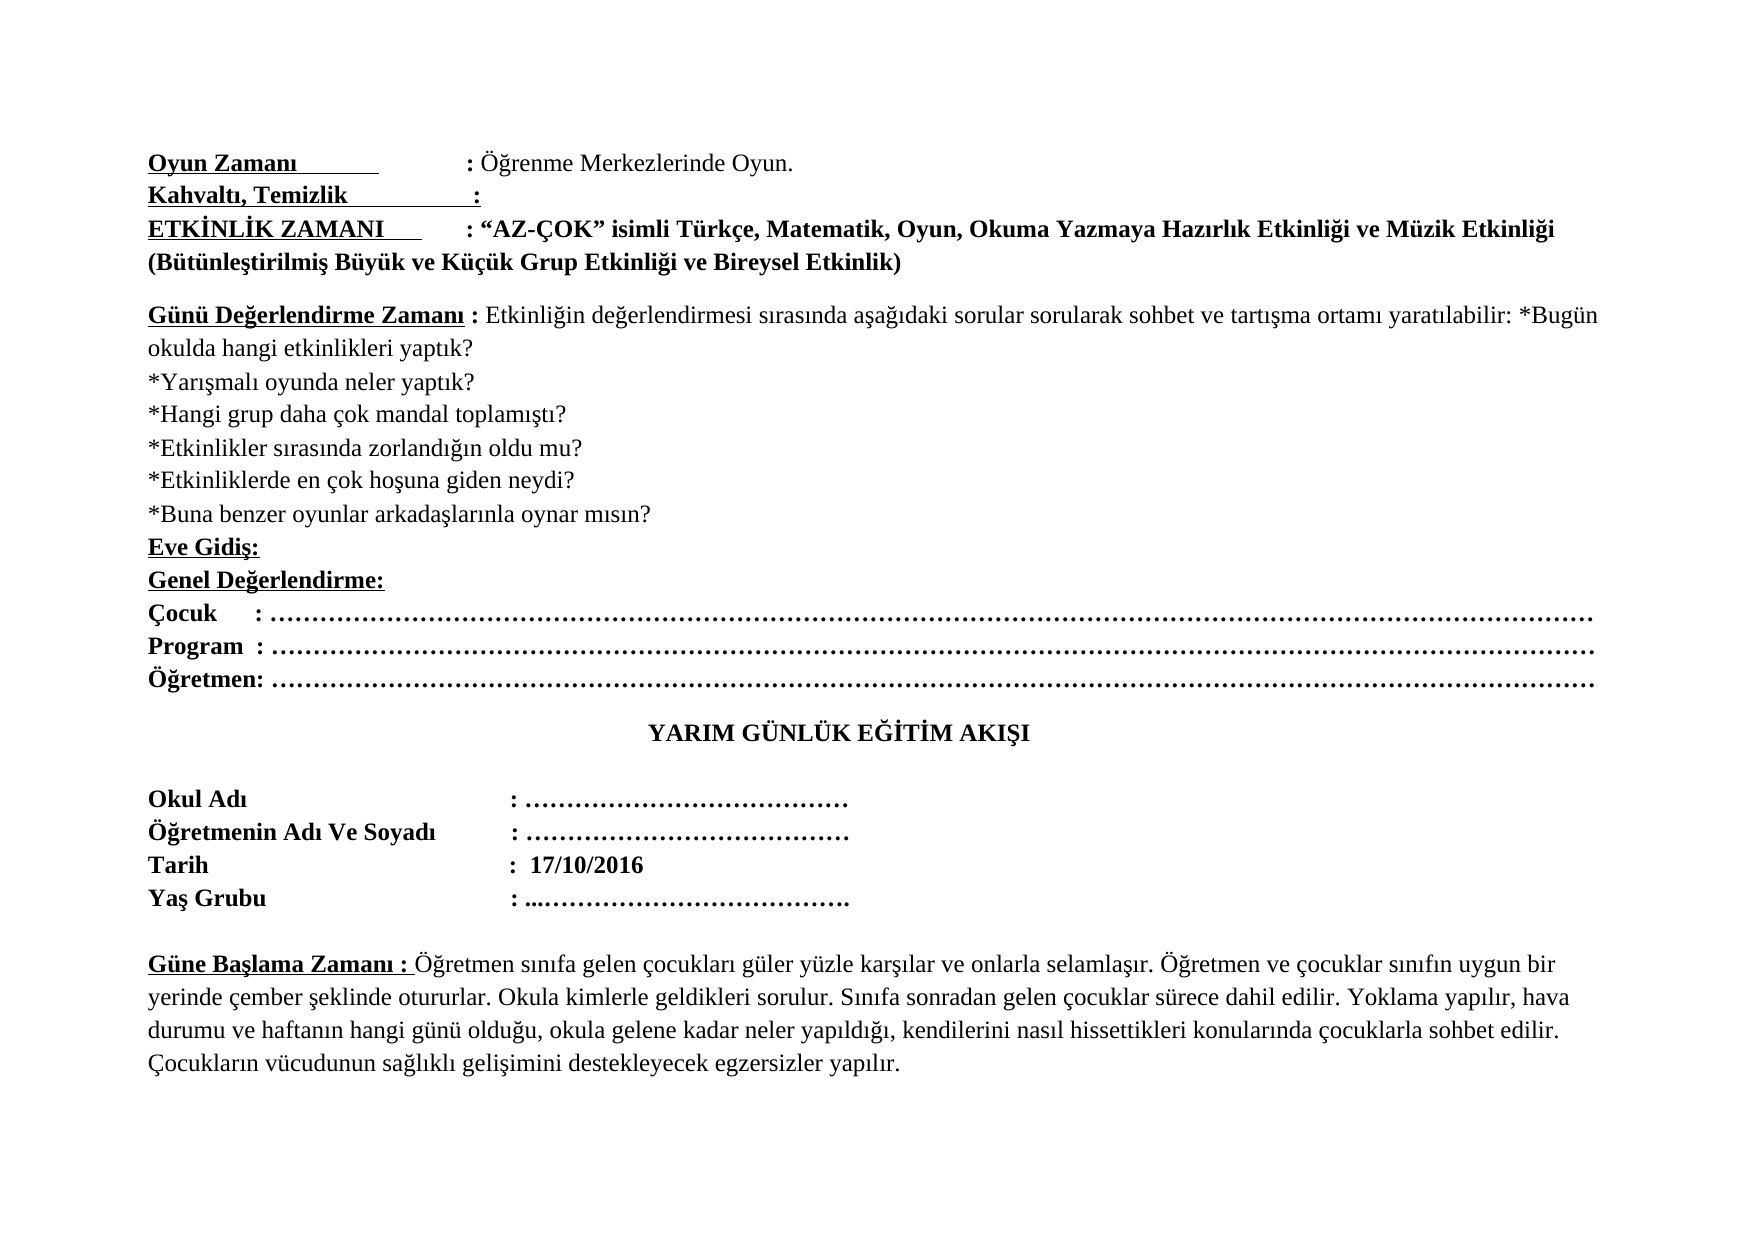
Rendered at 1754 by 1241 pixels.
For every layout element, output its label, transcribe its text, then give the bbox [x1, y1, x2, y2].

list Çocukların vücudunun sağlıklı gelişimini destekleyecek egzersizler yapılır. [148, 1048, 1606, 1077]
list YARIM GÜNLÜK EĞİTİM AKIŞI Okul Adı : ………………………………… Öğretmenin Adı Ve Soyadı : ………………………………… Tarih : 17/10/2016 Yaş Grubu : ...………………………………. Güne Başlama Zamanı : Öğretmen sınıfa gelen çocukları güler yüzle karşılar ve onlarla selamlaşır. Öğretmen ve çocuklar sınıfın uygun bir yerinde çember şeklinde otururlar. Okula kimlerle geldikleri sorulur. Sınıfa sonradan gelen çocuklar sürece dahil edilir. Yoklama yapılır, hava durumu ve haftanın hangi günü olduğu, okula gelene kadar neler yapıldığı, kendilerini nasıl hissettikleri konularında çocuklarla sohbet edilir. [148, 718, 1606, 1043]
text Günü Değerlendirme Zamanı : Etkinliğin değerlendirmesi sırasında aşağıdaki sorular sorularak sohbet ve tartışma ortamı yaratılabilir: *Bugün okulda hangi etkinlikleri yaptık? *Yarışmalı oyunda neler yaptık? *Hangi grup daha çok mandal toplamıştı? *Etkinlikler sırasında zorlandığın oldu mu? *Etkinliklerde en çok hoşuna giden neydi? *Buna benzer oyunlar arkadaşlarınla oynar mısın? Eve Gidiş: Genel Değerlendirme: Çocuk : …………………………………………………………………………………………………………………………………………… Program : …………………………………………………………………………………………………………………………………………… Öğretmen: …………………………………………………………………………………………………………………………………………… [148, 301, 1606, 692]
text Oyun Zamanı : Öğrenme Merkezlerinde Oyun. Kahvaltı, Temizlik : ETKİNLİK ZAMANI : “AZ-ÇOK” isimli Türkçe, Matematik, Oyun, Okuma Yazmaya Hazırlık Etkinliği ve Müzik Etkinliği (Bütünleştirilmiş Büyük ve Küçük Grup Etkinliği ve Bireysel Etkinlik) [148, 148, 1606, 275]
